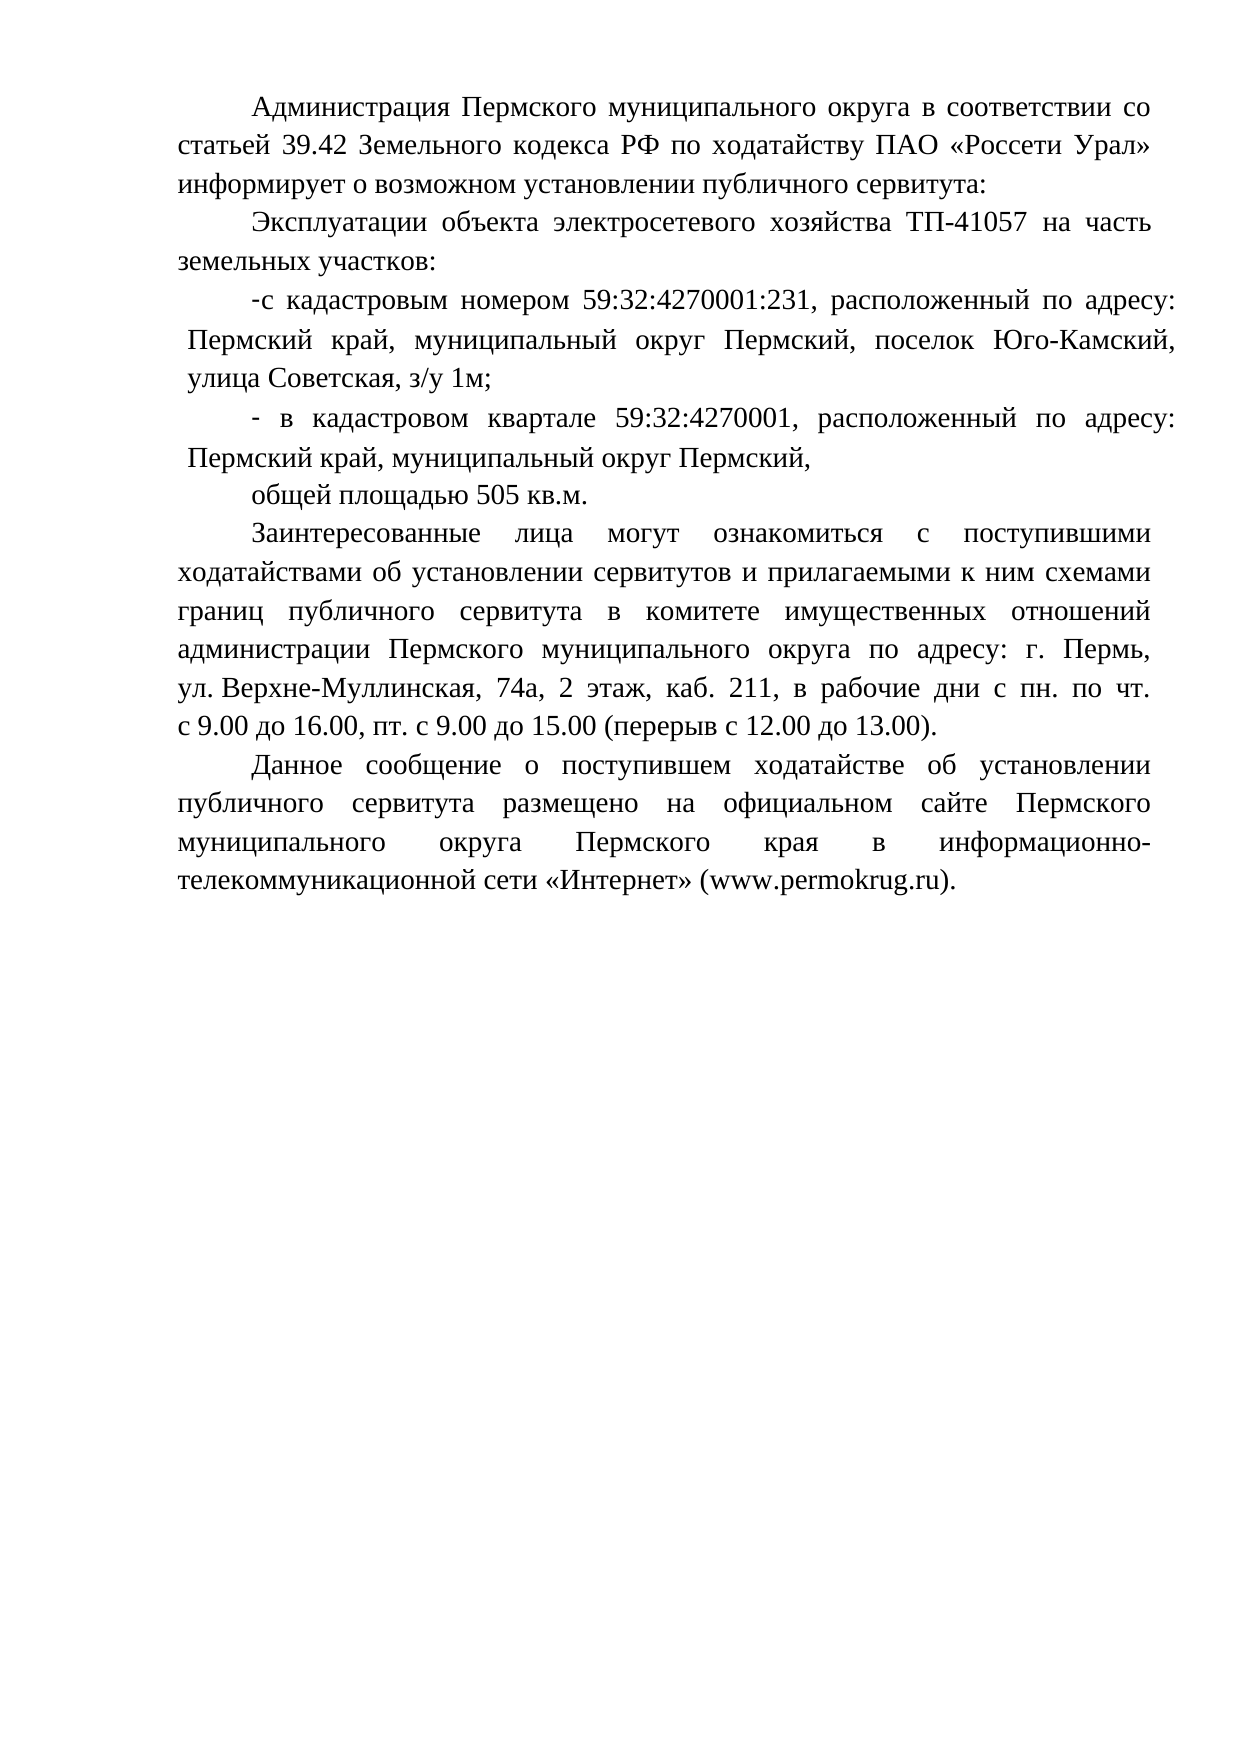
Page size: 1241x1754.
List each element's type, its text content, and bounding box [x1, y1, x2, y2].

list Эксплуатации объекта электросетевого хозяйства ТП-41057 на часть земельных участков: [177, 204, 1152, 276]
text общей площадью 505 кв.м. [177, 477, 1152, 511]
list Заинтересованные лица могут ознакомиться с поступившими ходатайствами об установлении сервитутов и прилагаемыми к ним схемами границ публичного сервитута в комитете имущественных отношений администрации Пермского муниципального округа по адресу: г. Пермь, ул. Верхне-Муллинская, 74а, 2 этаж, каб. 211, в рабочие дни с пн. по чт. с 9.00 до 16.00, пт. с 9.00 до 15.00 (перерыв с 12.00 до 13.00). [177, 516, 1152, 742]
text Данное сообщение о поступившем ходатайстве об установлении публичного сервитута размещено на официальном сайте Пермского муниципального округа Пермского края в информационно-телекоммуникационной сети «Интернет» (www.permokrug.ru). [177, 747, 1152, 896]
table_header с кадастровым номером 59:32:4270001:231, расположенный по адресу: Пермский край, муниципальный округ Пермский, поселок Юго-Камский, улица Советская, з/у 1м; в кадастровом квартале 59:32:4270001, расположенный по адресу: Пермский край, муниципальный округ Пермский, [176, 281, 1188, 477]
text Администрация Пермского муниципального округа в соответствии со статьей 39.42 Земельного кодекса РФ по ходатайству ПАО «Россети Урал» информирует о возможном установлении публичного сервитута: [177, 89, 1152, 199]
